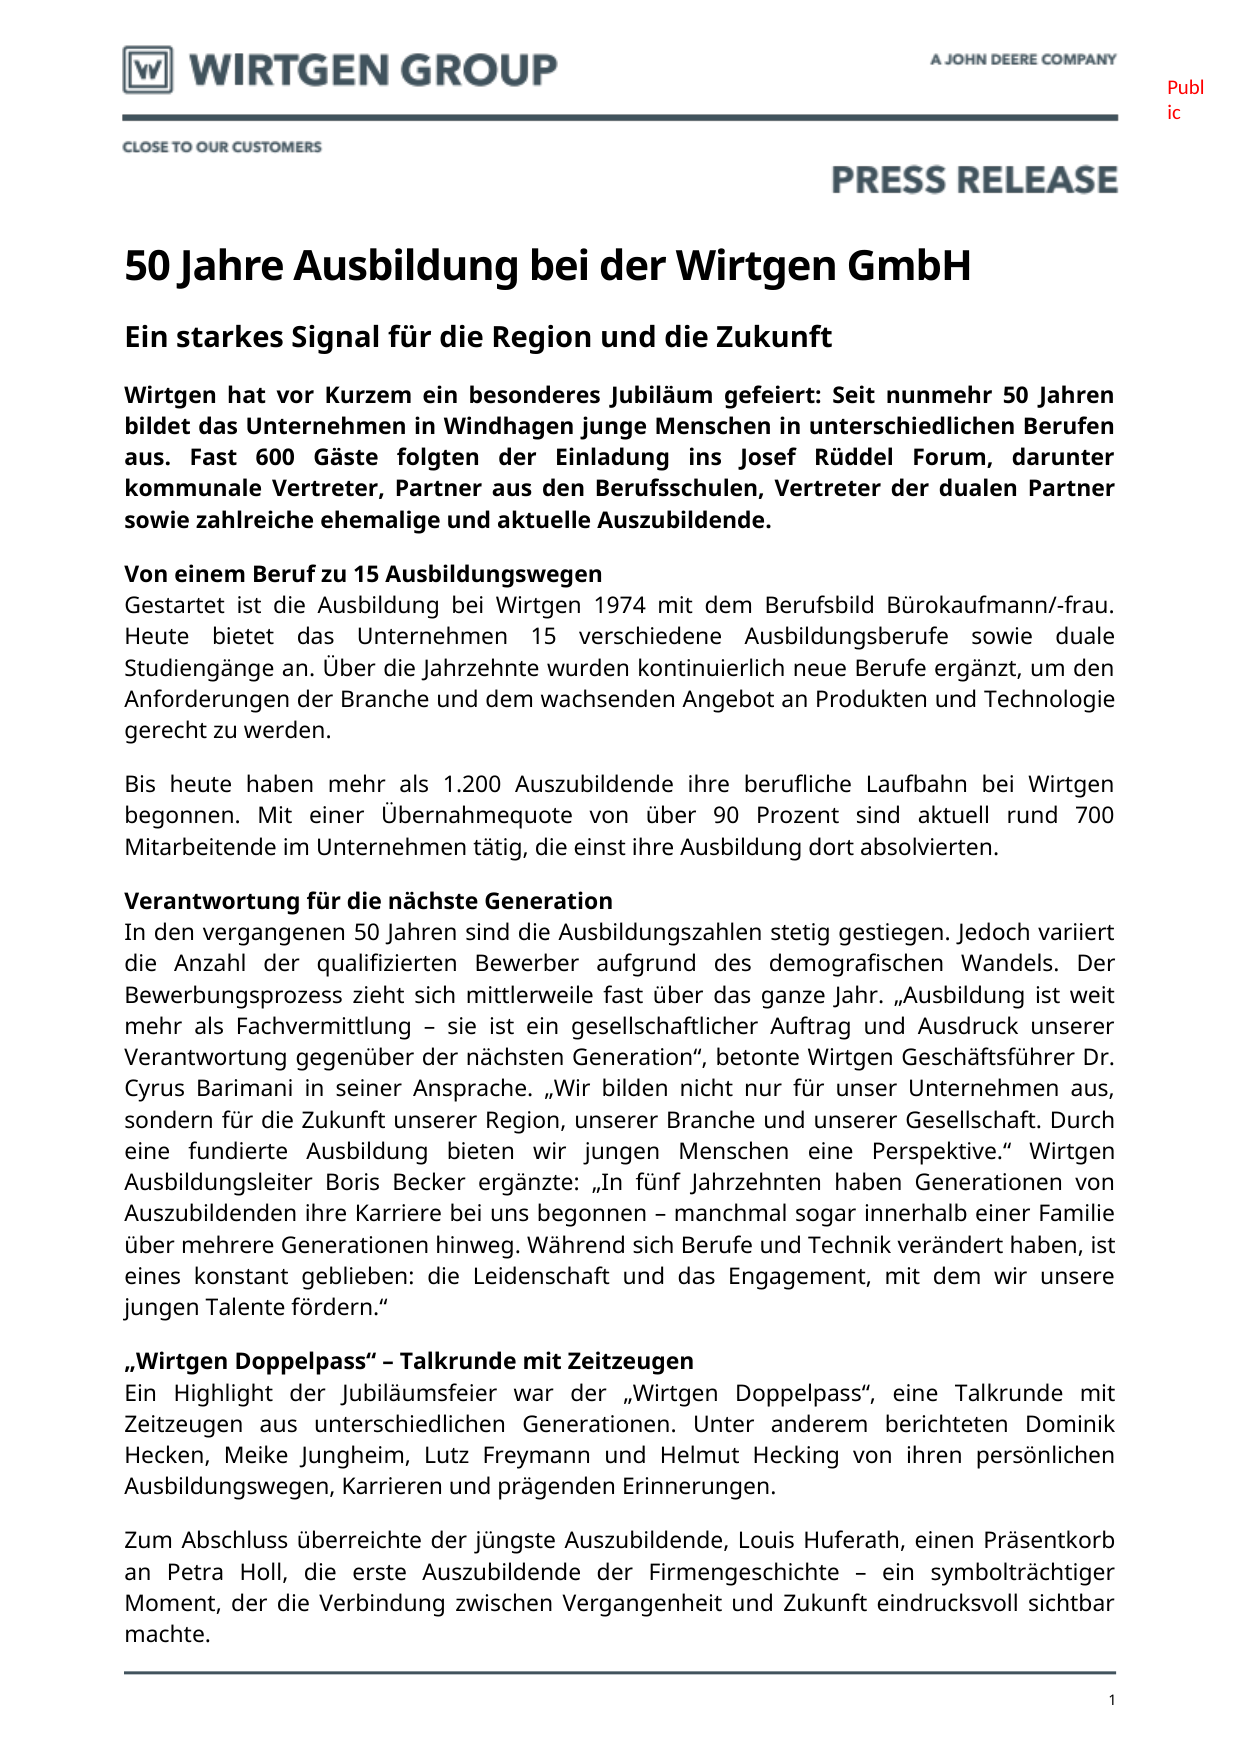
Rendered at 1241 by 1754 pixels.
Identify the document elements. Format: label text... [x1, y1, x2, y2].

text In den vergangenen 50 Jahren sind die Ausbildungszahlen stetig gestiegen. Jedoch variiert die Anzahl der qualifizierten Bewerber aufgrund des demografischen Wandels. Der Bewerbungsprozess zieht sich mittlerweile fast über das ganze Jahr. „Ausbildung ist weit mehr als Fachvermittlung – sie ist ein gesellschaftlicher Auftrag und Ausdruck unserer Verantwortung gegenüber der nächsten Generation“, betonte Wirtgen Geschäftsführer Dr. Cyrus Barimani in seiner Ansprache. „Wir bilden nicht nur für unser Unternehmen aus, sondern für die Zukunft unserer Region, unserer Branche und unserer Gesellschaft. Durch eine fundierte Ausbildung bieten wir jungen Menschen eine Perspektive.“ Wirtgen Ausbildungsleiter Boris Becker ergänzte: „In fünf Jahrzehnten haben Generationen von Auszubildenden ihre Karriere bei uns begonnen – manchmal sogar innerhalb einer Familie über mehrere Generationen hinweg. Während sich Berufe und Technik verändert haben, ist eines konstant geblieben: die Leidenschaft und das Engagement, mit dem wir unsere jungen Talente fördern.“ [124, 916, 1116, 1322]
text Verantwortung für die nächste Generation [124, 885, 1116, 916]
text Zum Abschluss überreichte der jüngste Auszubildende, Louis Huferath, einen Präsentkorb an Petra Holl, die erste Auszubildende der Firmengeschichte – ein symbolträchtiger Moment, der die Verbindung zwischen Vergangenheit und Zukunft eindrucksvoll sichtbar machte. [124, 1524, 1116, 1649]
text Ein Highlight der Jubiläumsfeier war der „Wirtgen Doppelpass“, eine Talkrunde mit Zeitzeugen aus unterschiedlichen Generationen. Unter anderem berichteten Dominik Hecken, Meike Jungheim, Lutz Freymann und Helmut Hecking von ihren persönlichen Ausbildungswegen, Karrieren und prägenden Erinnerungen. [124, 1376, 1116, 1501]
text Bis heute haben mehr als 1.200 Auszubildende ihre berufliche Laufbahn bei Wirtgen begonnen. Mit einer Übernahmequote von über 90 Prozent sind aktuell rund 700 Mitarbeitende im Unternehmen tätig, die einst ihre Ausbildung dort absolvierten. [124, 768, 1116, 862]
text Wirtgen hat vor Kurzem ein besonderes Jubiläum gefeiert: Seit nunmehr 50 Jahren bildet das Unternehmen in Windhagen junge Menschen in unterschiedlichen Berufen aus. Fast 600 Gäste folgten der Einladung ins Josef Rüddel Forum, darunter kommunale Vertreter, Partner aus den Berufsschulen, Vertreter der dualen Partner sowie zahlreiche ehemalige und aktuelle Auszubildende. [124, 378, 1116, 535]
text Gestartet ist die Ausbildung bei Wirtgen 1974 mit dem Berufsbild Bürokaufmann/-frau. Heute bietet das Unternehmen 15 verschiedene Ausbildungsberufe sowie duale Studiengänge an. Über die Jahrzehnte wurden kontinuierlich neue Berufe ergänzt, um den Anforderungen der Branche und dem wachsenden Angebot an Produkten und Technologie gerecht zu werden. [124, 589, 1116, 745]
text 50 Jahre Ausbildung bei der Wirtgen GmbH [124, 236, 1116, 293]
text „Wirtgen Doppelpass“ – Talkrunde mit Zeitzeugen [124, 1345, 1116, 1376]
text Von einem Beruf zu 15 Ausbildungswegen [124, 558, 1116, 589]
text Ein starkes Signal für die Region und die Zukunft [124, 316, 1116, 356]
